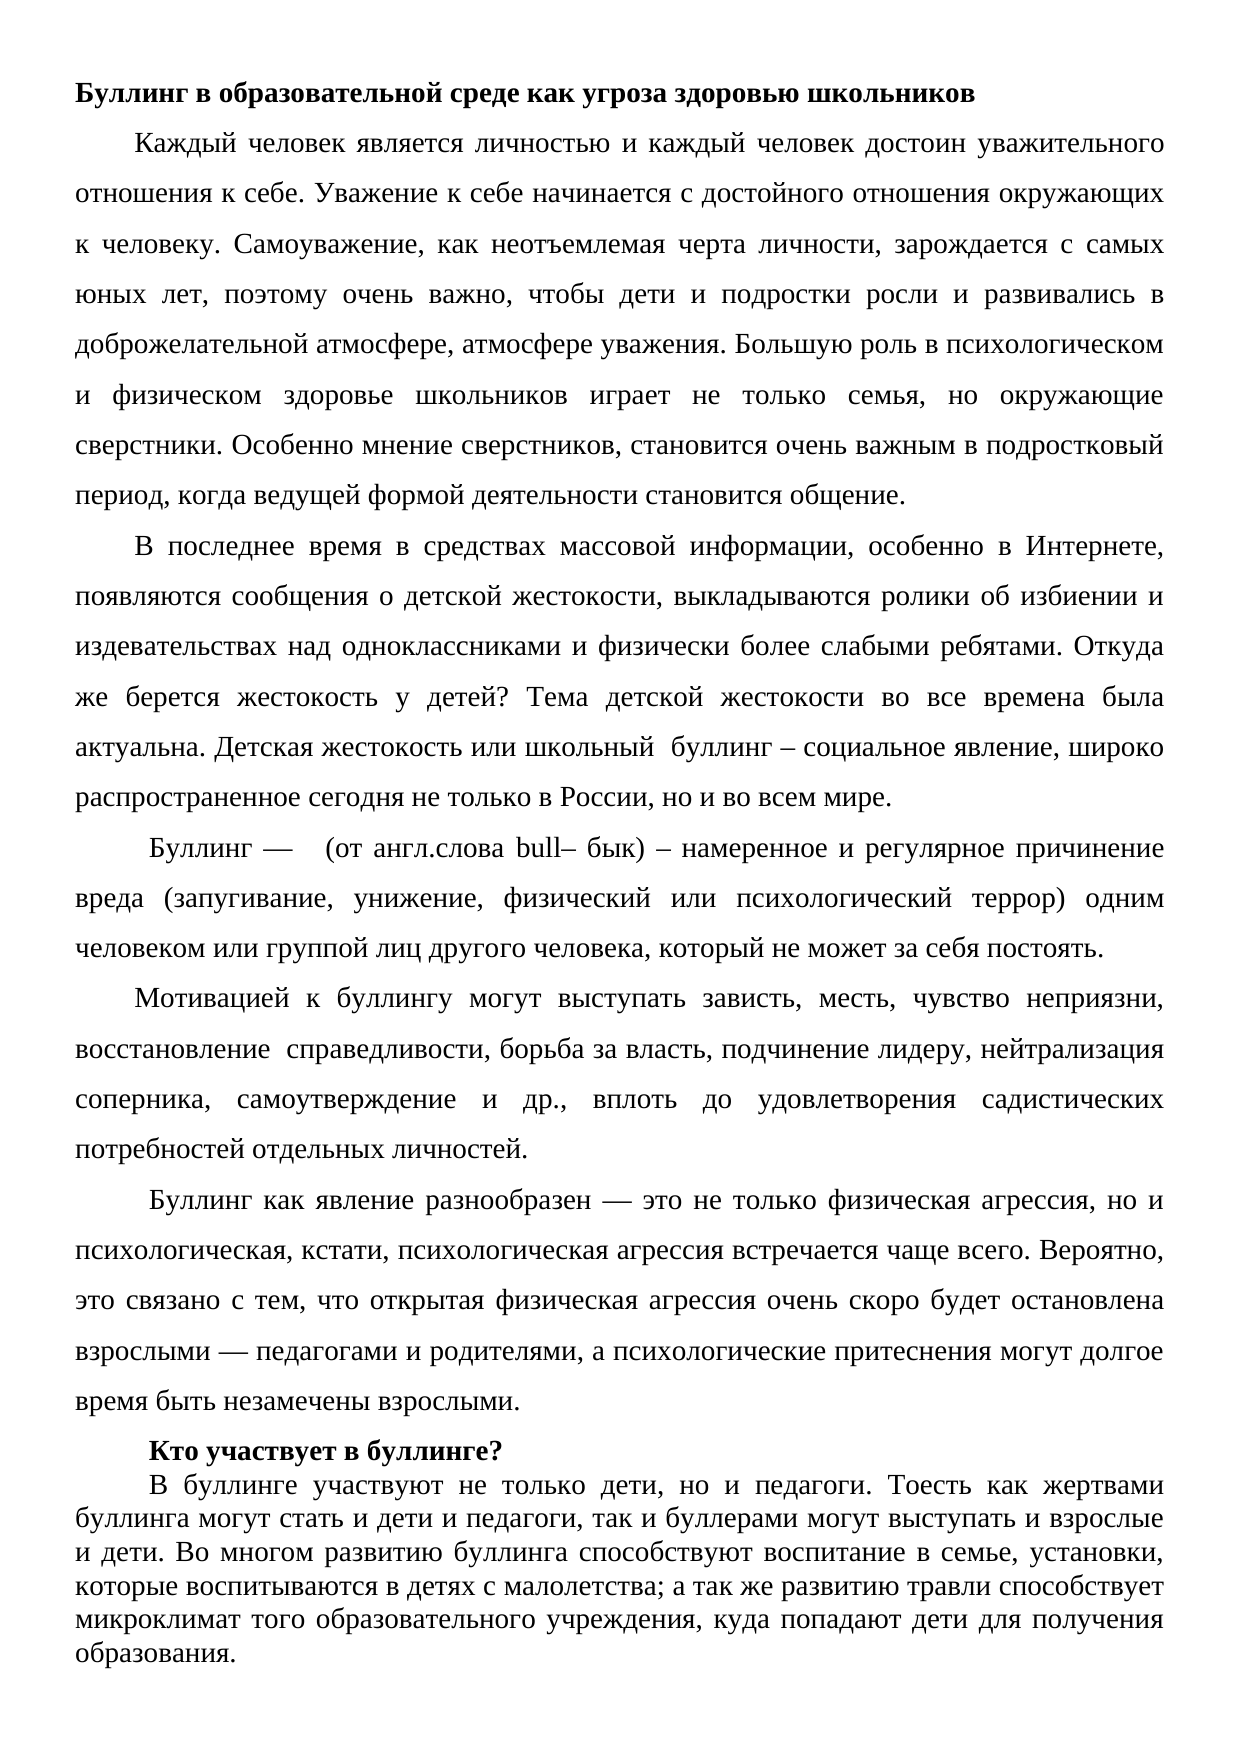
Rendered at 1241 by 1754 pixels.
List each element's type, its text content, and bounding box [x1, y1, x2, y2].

text Буллинг в образовательной среде как угроза здоровью школьников [75, 75, 1165, 108]
text Кто участвует в буллинге? [75, 1433, 1165, 1467]
text Буллинг — (от англ.слова bull– бык) – намеренное и регулярное причинение вреда (запугивание, унижение, физический или психологический террор) одним человеком или группой лиц другого человека, который не может за себя постоять. [75, 830, 1165, 964]
text В буллинге участвуют не только дети, но и педагоги. Тоесть как жертвами буллинга могут стать и дети и педагоги, так и буллерами могут выступать и взрослые и дети. Во многом развитию буллинга способствуют воспитание в семье, установки, которые воспитываются в детях с малолетства; а так же развитию травли способствует микроклимат того образовательного учреждения, куда попадают дети для получения образования. [75, 1467, 1165, 1668]
text Буллинг как явление разнообразен — это не только физическая агрессия, но и психологическая, кстати, психологическая агрессия встречается чаще всего. Вероятно, это связано с тем, что открытая физическая агрессия очень скоро будет остановлена взрослыми — педагогами и родителями, а психологические притеснения могут долгое время быть незамечены взрослыми. [75, 1182, 1165, 1417]
text Мотивацией к буллингу могут выступать зависть, месть, чувство неприязни, восстановление справедливости, борьба за власть, подчинение лидеру, нейтрализация соперника, самоутверждение и др., вплоть до удовлетворения садистических потребностей отдельных личностей. [75, 981, 1165, 1165]
text В последнее время в средствах массовой информации, особенно в Интернете, появляются сообщения о детской жестокости, выкладываются ролики об избиении и издевательствах над одноклассниками и физически более слабыми ребятами. Откуда же берется жестокость у детей? Тема детской жестокости во все времена была актуальна. Детская жестокость или школьный буллинг – социальное явление, широко распространенное сегодня не только в России, но и во всем мире. [75, 528, 1165, 813]
text Каждый человек является личностью и каждый человек достоин уважительного отношения к себе. Уважение к себе начинается с достойного отношения окружающих к человеку. Самоуважение, как неотъемлемая черта личности, зарождается с самых юных лет, поэтому очень важно, чтобы дети и подростки росли и развивались в доброжелательной атмосфере, атмосфере уважения. Большую роль в психологическом и физическом здоровье школьников играет не только семья, но окружающие сверстники. Особенно мнение сверстников, становится очень важным в подростковый период, когда ведущей формой деятельности становится общение. [75, 125, 1165, 511]
